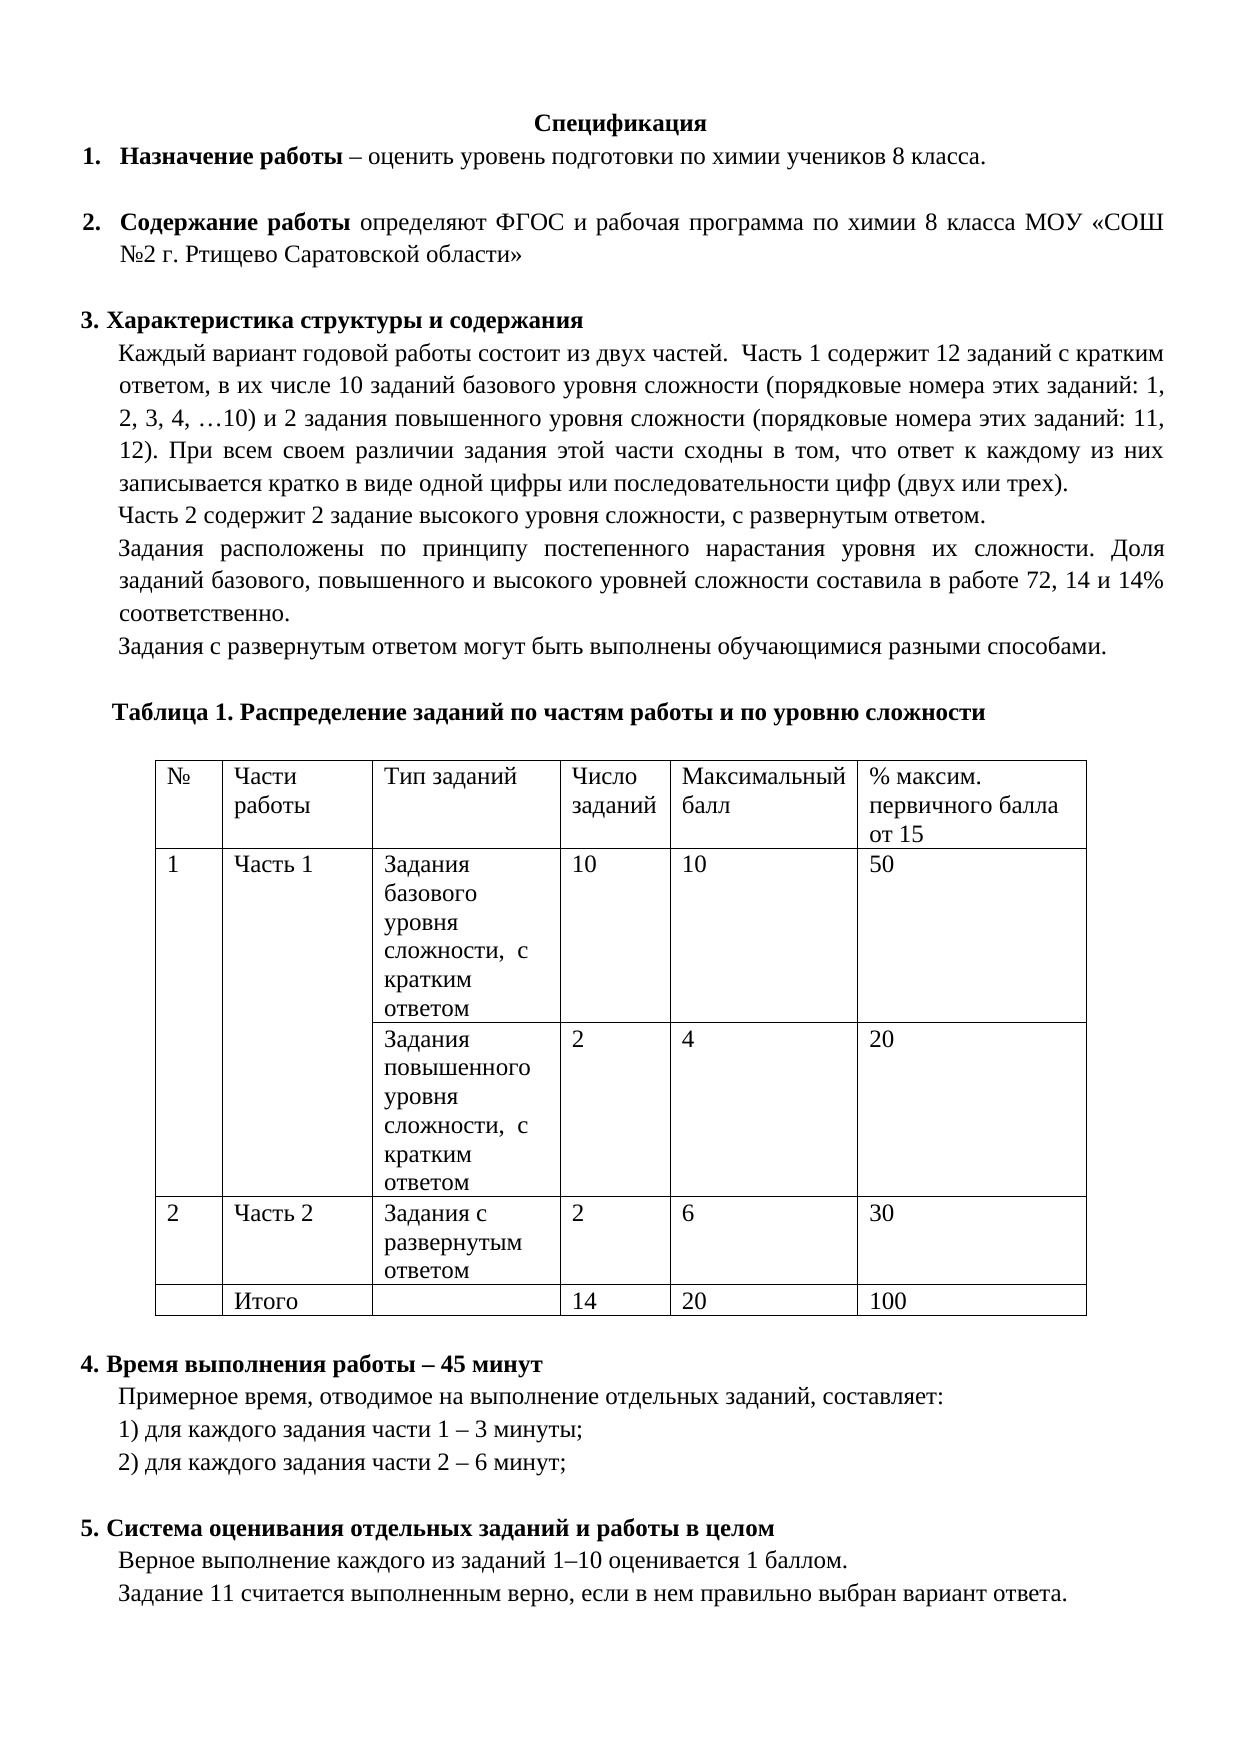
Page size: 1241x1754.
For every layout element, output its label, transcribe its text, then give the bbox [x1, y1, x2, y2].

table_header № [156, 761, 222, 848]
table_header % максим. первичного балла от 15 [858, 761, 1086, 848]
table_header Число заданий [561, 761, 670, 848]
table_cell Задания базового уровня сложности, с кратким ответом [373, 849, 560, 1022]
table_cell Итого [223, 1285, 372, 1315]
subtitle Таблица 1. Распределение заданий по частям работы и по уровню сложности [80, 697, 1166, 726]
table_cell Часть 2 [223, 1197, 372, 1284]
text Часть 2 содержит 2 задание высокого уровня сложности, с развернутым ответом. [118, 500, 1166, 529]
table_cell [156, 1285, 222, 1315]
text Задания расположены по принципу постепенного нарастания уровня их сложности. Доля заданий базового, повышенного и высокого уровней сложности составила в работе 72, 14 и 14% соответственно. [118, 533, 1166, 627]
text Задания с развернутым ответом могут быть выполнены обучающимися разными способами. [118, 631, 1166, 659]
table_cell 100 [858, 1285, 1086, 1315]
table_header Тип заданий [373, 761, 560, 848]
table_cell 20 [858, 1023, 1086, 1196]
subtitle 4. Время выполнения работы – 45 минут [80, 1349, 1166, 1377]
subtitle 3. Характеристика структуры и содержания [80, 306, 1166, 334]
list для каждого задания части 2 – 6 минут; [118, 1447, 1166, 1476]
table_cell 1 [156, 849, 222, 1196]
subtitle 5. Система оценивания отдельных заданий и работы в целом [80, 1513, 1166, 1542]
table_cell [373, 1285, 560, 1315]
table_cell 14 [561, 1285, 670, 1315]
table_header Части работы [223, 761, 372, 848]
table_cell 50 [858, 849, 1086, 1022]
list Содержание работы определяют ФГОС и рабочая программа по химии 8 класса МОУ «СОШ №2 г. Ртищево Саратовской области» [82, 207, 1166, 268]
text Задание 11 считается выполненным верно, если в нем правильно выбран вариант ответа. [118, 1578, 1166, 1607]
list для каждого задания части 1 – 3 минуты; [118, 1414, 1166, 1443]
table_cell 6 [671, 1197, 857, 1284]
text Примерное время, отводимое на выполнение отдельных заданий, составляет: [118, 1381, 1166, 1410]
table_cell 2 [561, 1197, 670, 1284]
table_cell 10 [671, 849, 857, 1022]
text Каждый вариант годовой работы состоит из двух частей. Часть 1 содержит 12 заданий с кратким ответом, в их числе 10 заданий базового уровня сложности (порядковые номера этих заданий: 1, 2, 3, 4, …10) и 2 задания повышенного уровня сложности (порядковые номера этих заданий: 11, 12). При всем своем различии задания этой части сходны в том, что ответ к каждому из них записывается кратко в виде одной цифры или последовательности цифр (двух или трех). [118, 338, 1166, 496]
table_cell Часть 1 [223, 849, 372, 1196]
table_cell 20 [671, 1285, 857, 1315]
list Назначение работы – оценить уровень подготовки по химии учеников 8 класса. [82, 141, 1166, 170]
table_cell Задания с развернутым ответом [373, 1197, 560, 1284]
table_cell 30 [858, 1197, 1086, 1284]
table_cell Задания повышенного уровня сложности, с кратким ответом [373, 1023, 560, 1196]
text Верное выполнение каждого из заданий 1–10 оценивается 1 баллом. [118, 1546, 1166, 1574]
table_cell 4 [671, 1023, 857, 1196]
table_header Максимальный балл [671, 761, 857, 848]
text Спецификация [75, 108, 1166, 137]
table_cell 2 [156, 1197, 222, 1284]
table_cell 10 [561, 849, 670, 1022]
table_cell 2 [561, 1023, 670, 1196]
